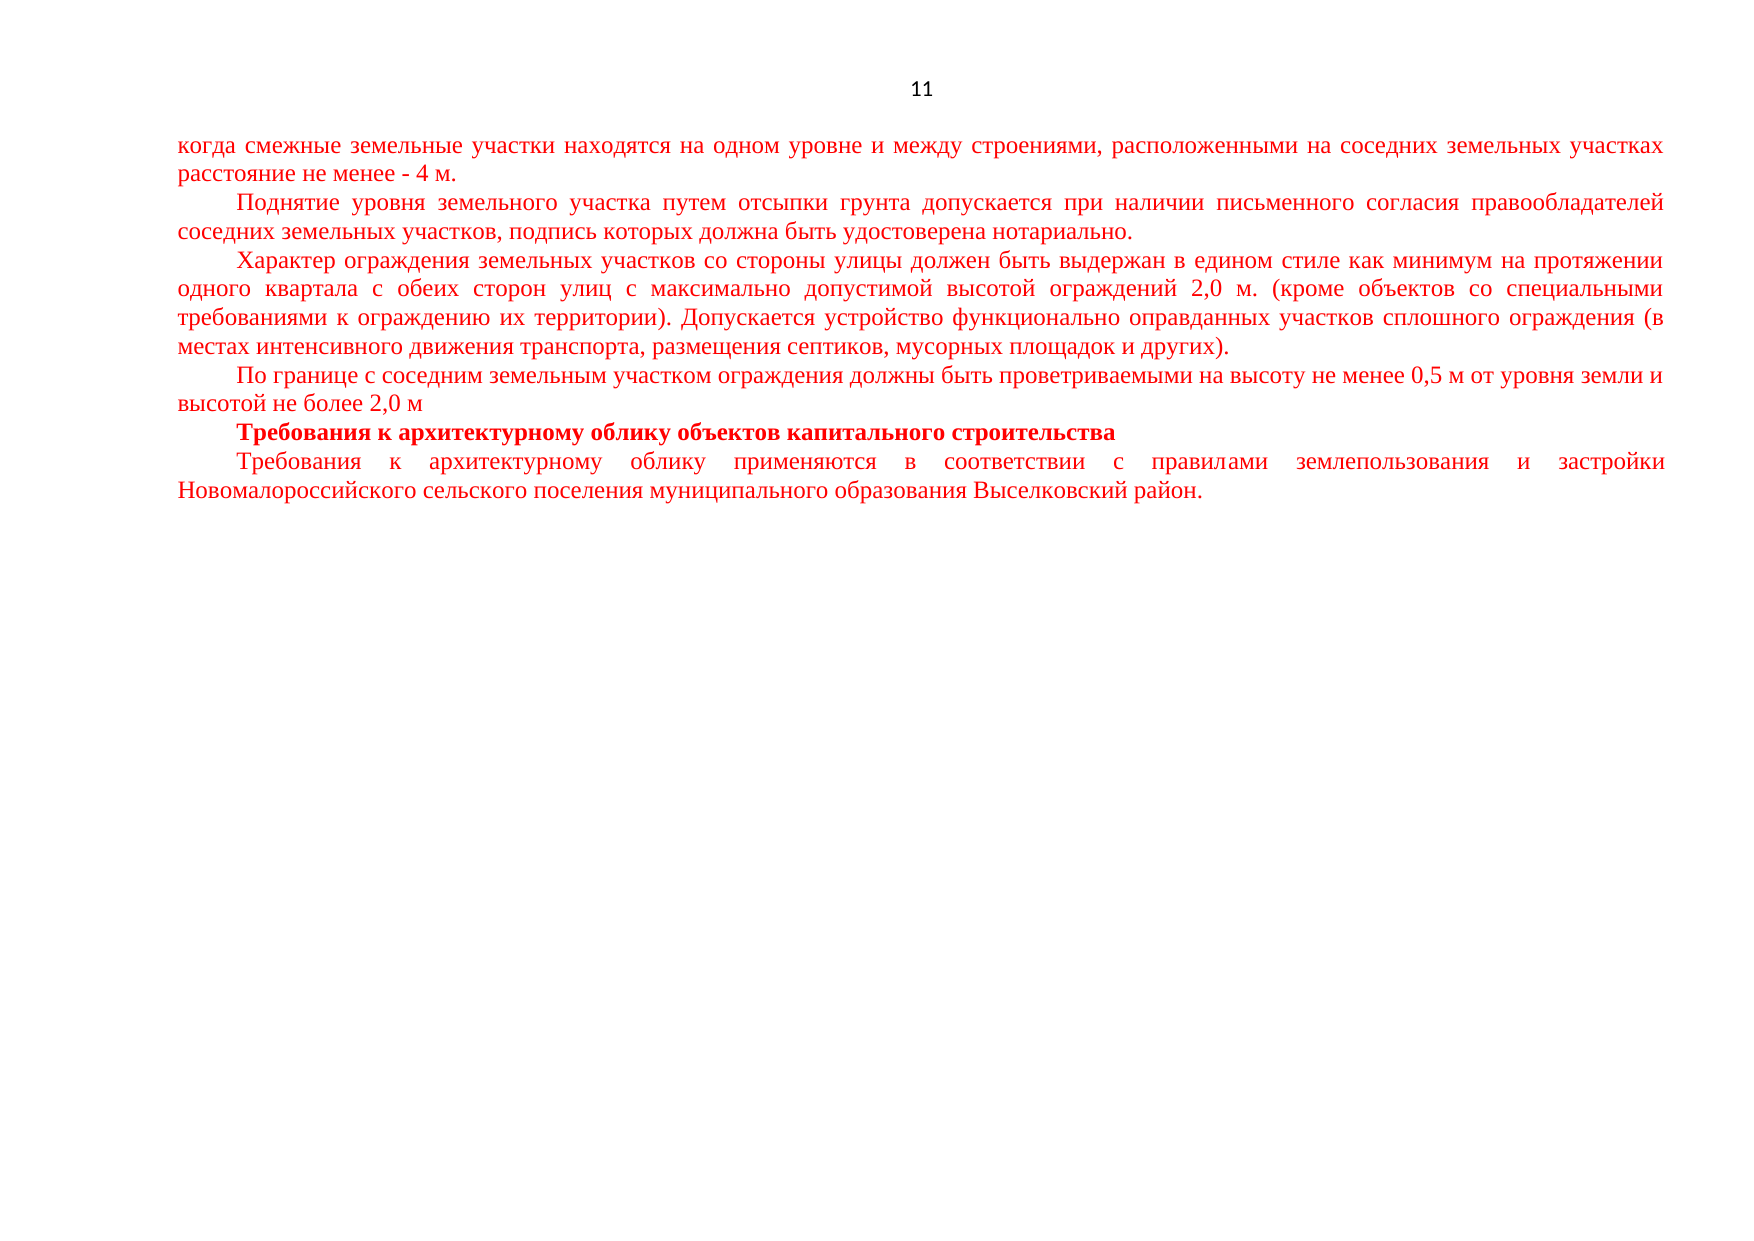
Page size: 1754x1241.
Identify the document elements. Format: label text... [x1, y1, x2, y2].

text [177, 130, 1665, 187]
text Поднятие уровня земельного участка путем отсыпки грунта допускается при наличии письменного согласия правообладателей соседних земельных участков, подпись которых должна быть удостоверена нотариально. [177, 187, 1665, 245]
text Требования к архитектурному облику объектов капитального строительства [177, 417, 1665, 446]
text Характер ограждения земельных участков со стороны улицы должен быть выдержан в едином стиле как минимум на протяжении одного квартала с обеих сторон улиц с максимально допустимой высотой ограждений 2,0 м. (кроме объектов со специальными требованиями к ограждению их территории). Допускается устройство функционально оправданных участков сплошного ограждения (в местах интенсивного движения транспорта, размещения септиков, мусорных площадок и других). [177, 245, 1665, 360]
text По границе с соседним земельным участком ограждения должны быть проветриваемыми на высоту не менее 0,5 м от уровня земли и высотой не более 2,0 м [177, 360, 1665, 417]
text Требования к архитектурному облику применяются в соответствии с правилами землепользования и застройки Новомалороссийского сельского поселения муниципального образования Выселковский район. [177, 446, 1665, 503]
